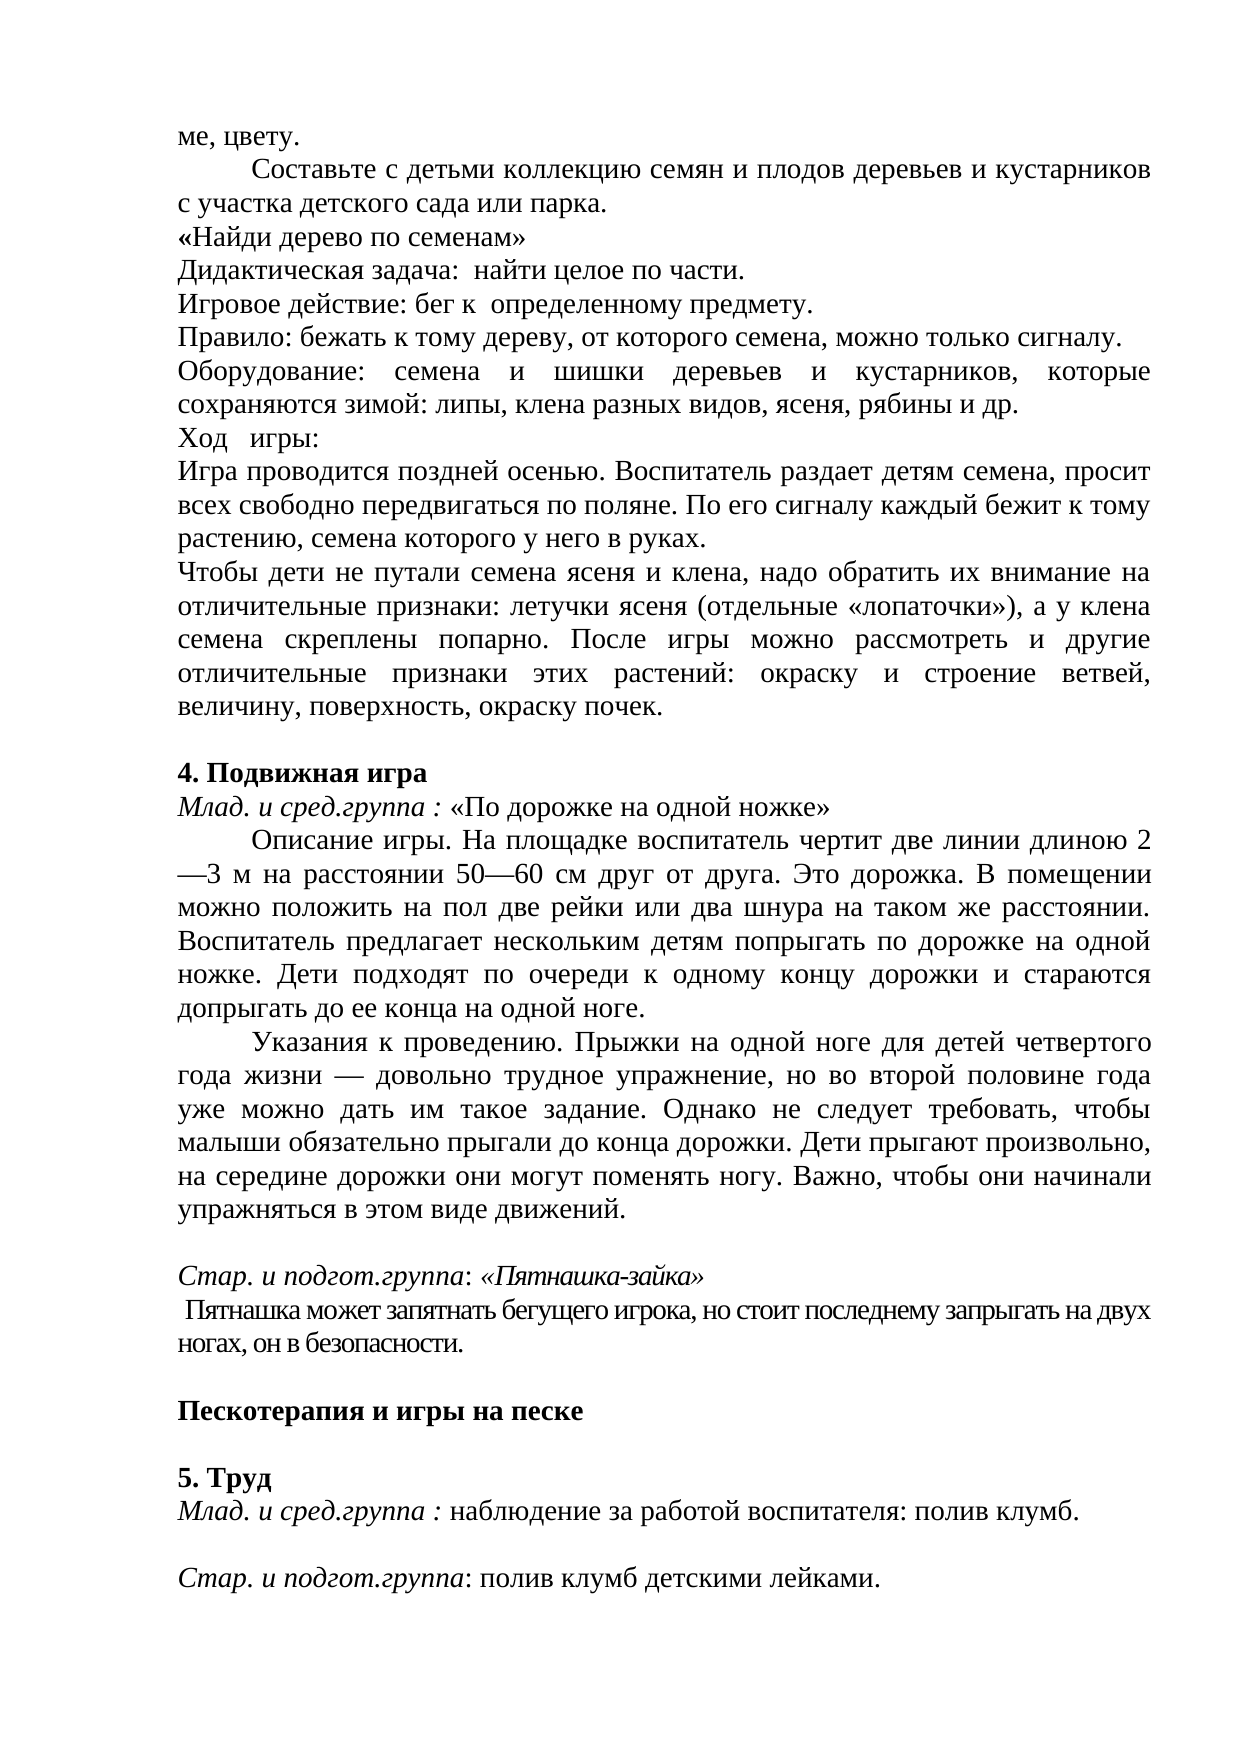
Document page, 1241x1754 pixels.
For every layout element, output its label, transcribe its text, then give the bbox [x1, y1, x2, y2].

text Игра проводится поздней осенью. Воспитатель раздает детям семена, просит всех свободно передвигаться по поляне. По его сигналу каждый бежит к тому растению, семена которого у него в руках. [177, 453, 1152, 554]
text «Найди дерево по семенам» [177, 219, 1152, 252]
text 5. Труд [177, 1460, 1152, 1493]
text Стар. и подгот.группа: «Пятнашка-зайка» [177, 1258, 1152, 1292]
text Оборудование: семена и шишки деревьев и кустарников, которые сохраняются зимой: липы, клена разных видов, ясеня, рябины и др. [177, 353, 1152, 420]
text Составьте с детьми коллекцию семян и плодов деревьев и кустарников с участка детского сада или парка. [177, 152, 1152, 219]
text Млад. и сред.группа : наблюдение за работой воспитателя: полив клумб. [177, 1493, 1152, 1527]
text Указания к проведению. Прыжки на одной ноге для детей четвертого года жизни — довольно трудное упражнение, но во второй половине года уже можно дать им такое задание. Однако не следует требовать, чтобы малыши обязательно прыгали до конца дорожки. Дети прыгают произвольно, на середине дорожки они могут поменять ногу. Важно, чтобы они начинали упражняться в этом виде движений. [177, 1024, 1152, 1225]
text 4. Подвижная игра [177, 755, 1152, 789]
text Дидактическая задача: найти целое по части. [177, 252, 1152, 286]
text Правило: бежать к тому дереву, от которого семена, можно только сигналу. [177, 319, 1152, 353]
text Игровое действие: бег к определенному предмету. [177, 286, 1152, 319]
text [177, 118, 1152, 152]
text Пятнашка может запятнать бегущего игрока, но стоит последнему запрыгать на двух ногах, он в безопасности. [177, 1292, 1152, 1359]
text Млад. и сред.группа : «По дорожке на одной ножке» [177, 789, 1152, 822]
text Чтобы дети не путали семена ясеня и клена, надо обратить их внимание на отличительные признаки: летучки ясеня (отдельные «лопаточки»), а у клена семена скреплены попарно. После игры можно рассмотреть и другие отличительные признаки этих растений: окраску и строение ветвей, величину, поверхность, окраску почек. [177, 554, 1152, 722]
text Стар. и подгот.группа: полив клумб детскими лейками. [177, 1560, 1152, 1594]
text Ход игры: [177, 420, 1152, 453]
text Пескотерапия и игры на песке [177, 1393, 1152, 1426]
text Описание игры. На площадке воспитатель чертит две линии длиною 2—3 м на расстоянии 50—60 см друг от друга. Это дорожка. В помещении можно положить на пол две рейки или два шнура на таком же расстоянии. Воспитатель предлагает нескольким детям попрыгать по дорожке на одной ножке. Дети подходят по очереди к одному концу дорожки и стараются допрыгать до ее конца на одной ноге. [177, 822, 1152, 1024]
